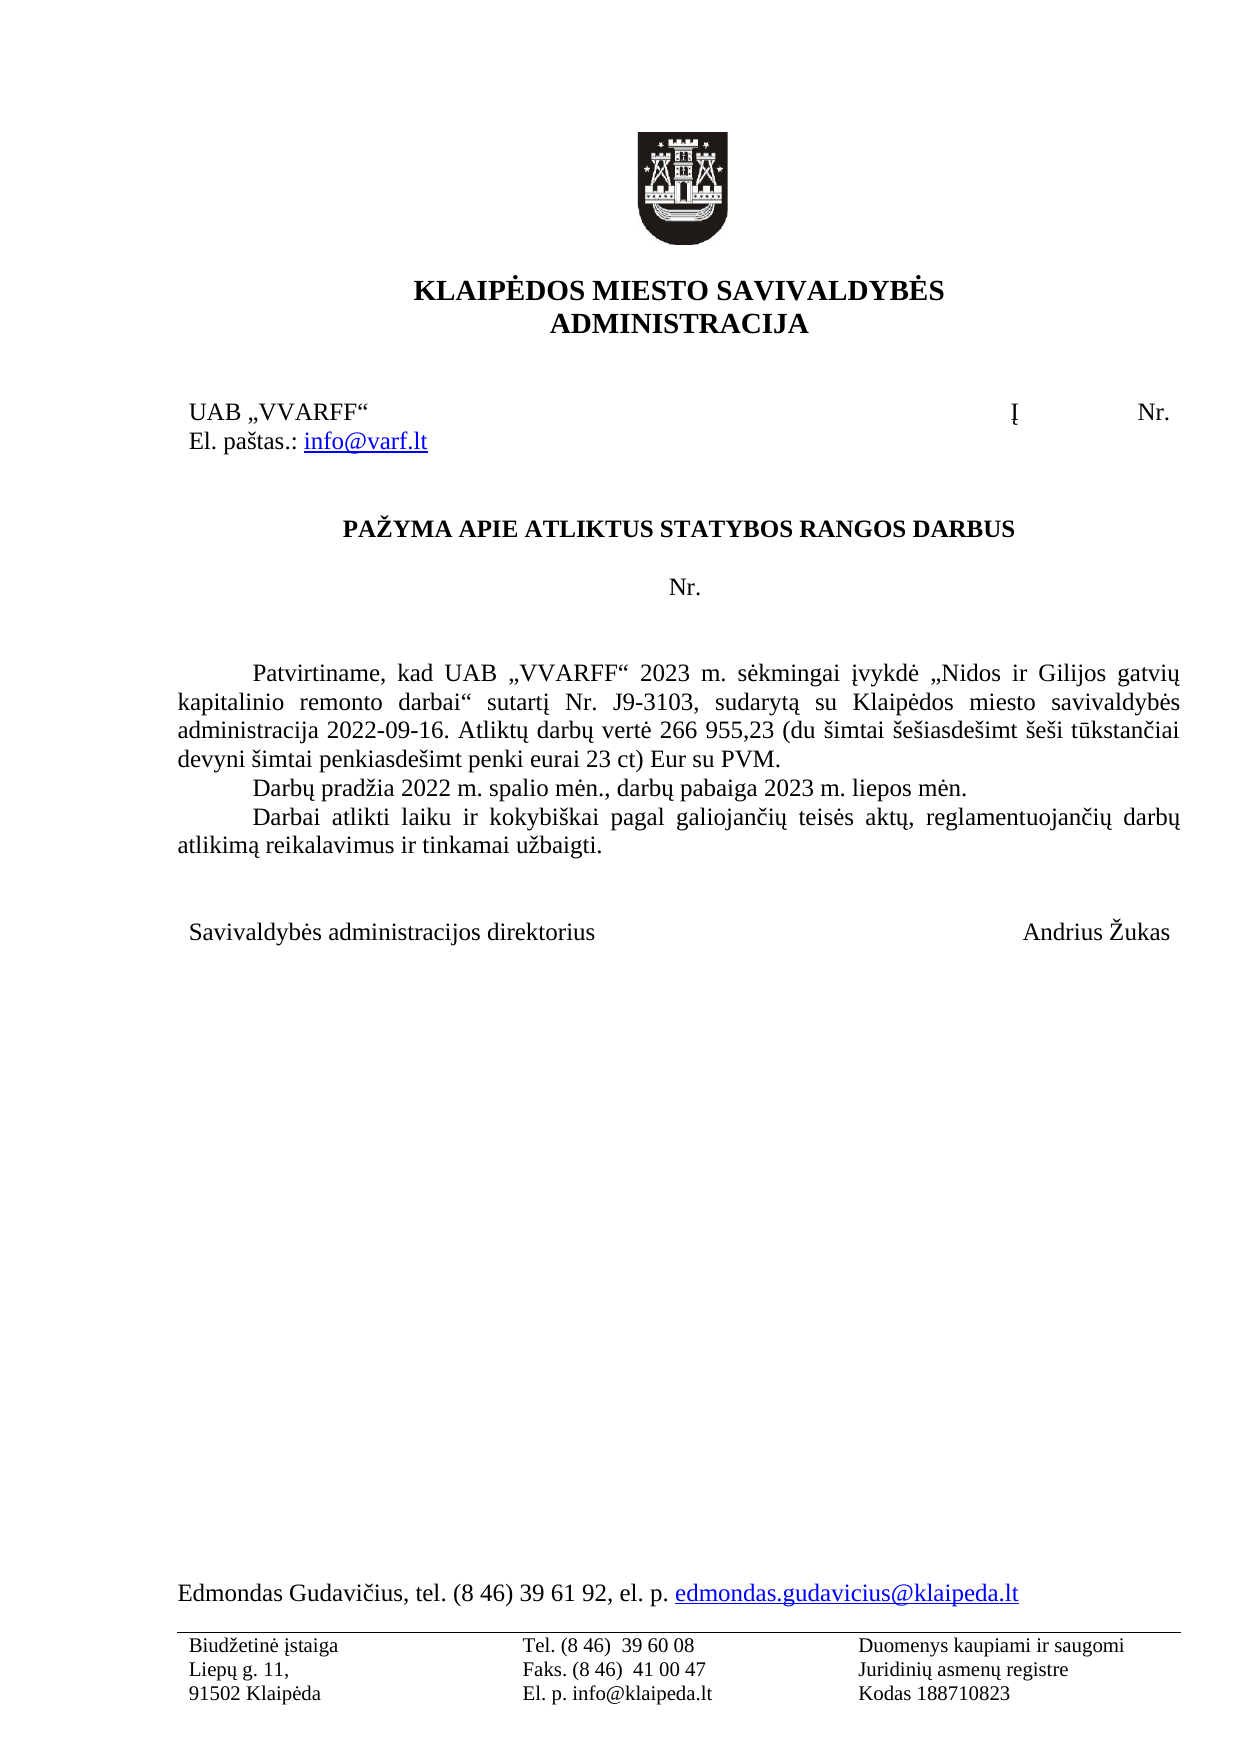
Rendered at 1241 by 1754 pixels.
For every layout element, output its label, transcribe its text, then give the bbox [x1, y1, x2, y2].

text ADMINISTRACIJA [177, 306, 1181, 340]
text Darbų pradžia 2022 m. spalio mėn., darbų pabaiga 2023 m. liepos mėn. [177, 773, 1181, 802]
picture [637, 132, 728, 245]
text KLAIPĖDOS MIESTO SAVIVALDYBĖS [177, 273, 1181, 306]
table_header UAB „VVARFF“ El. paštas.: info@varf.lt [177, 398, 824, 455]
text PAŽYMA APIE ATLIKTUS STATYBOS RANGOS DARBUS [177, 514, 1181, 543]
table_header Į Nr. [824, 398, 1181, 455]
table_header Savivaldybės administracijos direktorius [177, 917, 680, 946]
table_header Andrius Žukas [680, 917, 1181, 946]
text Darbai atlikti laiku ir kokybiškai pagal galiojančių teisės aktų, reglamentuojančių darbų atlikimą reikalavimus ir tinkamai užbaigti. [177, 802, 1181, 859]
text Edmondas Gudavičius, tel. (8 46) 39 61 92, el. p. edmondas.gudavicius@klaipeda.lt [177, 1578, 1181, 1607]
text Patvirtiname, kad UAB „VVARFF“ 2023 m. sėkmingai įvykdė „Nidos ir Gilijos gatvių kapitalinio remonto darbai“ sutartį Nr. J9-3103, sudarytą su Klaipėdos miesto savivaldybės administracija 2022-09-16. Atliktų darbų vertė 266 955,23 (du šimtai šešiasdešimt šeši tūkstančiai devyni šimtai penkiasdešimt penki eurai 23 ct) Eur su PVM. [177, 658, 1181, 773]
text Nr. [188, 572, 1181, 601]
